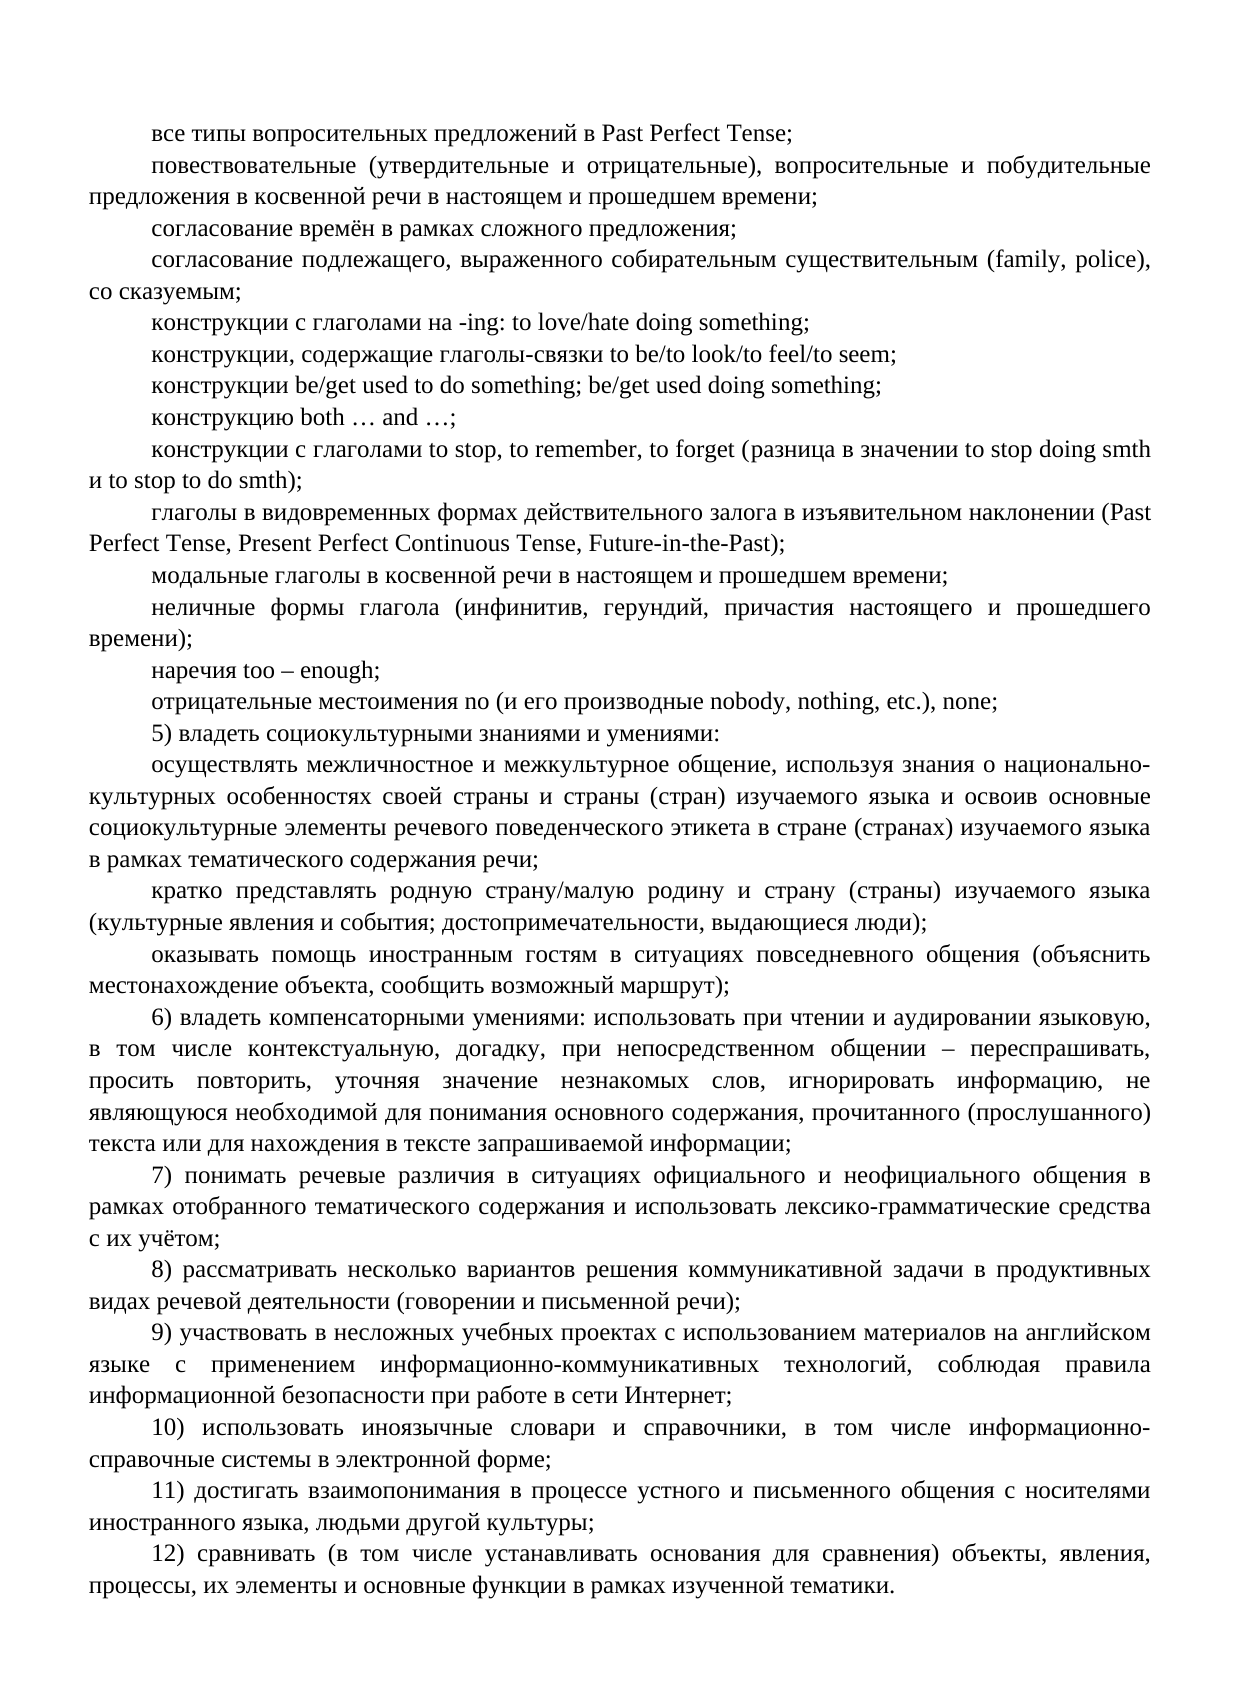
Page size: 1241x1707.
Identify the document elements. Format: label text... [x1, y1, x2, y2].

text согласование времён в рамках сложного предложения; [89, 213, 1152, 242]
text 11) достигать взаимопонимания в процессе устного и письменного общения с носителями иностранного языка, людьми другой культуры; [89, 1475, 1152, 1536]
text наречия too – enough; [89, 655, 1152, 683]
text все типы вопросительных предложений в Past Perfect Tense; [89, 118, 1152, 147]
text 7) понимать речевые различия в ситуациях официального и неофициального общения в рамках отобранного тематического содержания и использовать лексико-грамматические средства с их учётом; [89, 1160, 1152, 1252]
text конструкции с глаголами на -ing: to love/hate doing something; [89, 307, 1152, 336]
text конструкции be/get used to do something; be/get used doing something; [89, 371, 1152, 399]
text глаголы в видовременных формах действительного залога в изъявительном наклонении (Past Perfect Tense, Present Perfect Continuous Tense, Future-in-the-Past); [89, 497, 1152, 557]
text конструкции, содержащие глаголы-связки to be/to look/to feel/to seem; [89, 339, 1152, 368]
text осуществлять межличностное и межкультурное общение, используя знания о национально-культурных особенностях своей страны и страны (стран) изучаемого языка и освоив основные социокультурные элементы речевого поведенческого этикета в стране (странах) изучаемого языка в рамках тематического содержания речи; [89, 749, 1152, 873]
text кратко представлять родную страну/малую родину и страну (страны) изучаемого языка (культурные явления и события; достопримечательности, выдающиеся люди); [89, 876, 1152, 936]
text конструкции c глаголами to stop, to remember, to forget (разница в значении to stop doing smth и to stop to do smth); [89, 434, 1152, 494]
text повествовательные (утвердительные и отрицательные), вопросительные и побудительные предложения в косвенной речи в настоящем и прошедшем времени; [89, 150, 1152, 210]
text неличные формы глагола (инфинитив, герундий, причастия настоящего и прошедшего времени); [89, 592, 1152, 652]
text отрицательные местоимения no (и его производные nobody, nothing, etc.), none; [89, 686, 1152, 715]
text 8) рассматривать несколько вариантов решения коммуникативной задачи в продуктивных видах речевой деятельности (говорении и письменной речи); [89, 1254, 1152, 1315]
text 10) использовать иноязычные словари и справочники, в том числе информационно-справочные системы в электронной форме; [89, 1412, 1152, 1472]
text 12) сравнивать (в том числе устанавливать основания для сравнения) объекты, явления, процессы, их элементы и основные функции в рамках изученной тематики. [89, 1538, 1152, 1599]
text конструкцию both … and …; [89, 402, 1152, 431]
text 5) владеть социокультурными знаниями и умениями: [89, 718, 1152, 747]
text модальные глаголы в косвенной речи в настоящем и прошедшем времени; [89, 560, 1152, 589]
text 9) участвовать в несложных учебных проектах с использованием материалов на английском языке с применением информационно-коммуникативных технологий, соблюдая правила информационной безопасности при работе в сети Интернет; [89, 1317, 1152, 1409]
text 6) владеть компенсаторными умениями: использовать при чтении и аудировании языковую, в том числе контекстуальную, догадку, при непосредственном общении – переспрашивать, просить повторить, уточняя значение незнакомых слов, игнорировать информацию, не являющуюся необходимой для понимания основного содержания, прочитанного (прослушанного) текста или для нахождения в тексте запрашиваемой информации; [89, 1002, 1152, 1157]
text оказывать помощь иностранным гостям в ситуациях повседневного общения (объяснить местонахождение объекта, сообщить возможный маршрут); [89, 939, 1152, 999]
text согласование подлежащего, выраженного собирательным существительным (family, police), со сказуемым; [89, 244, 1152, 305]
